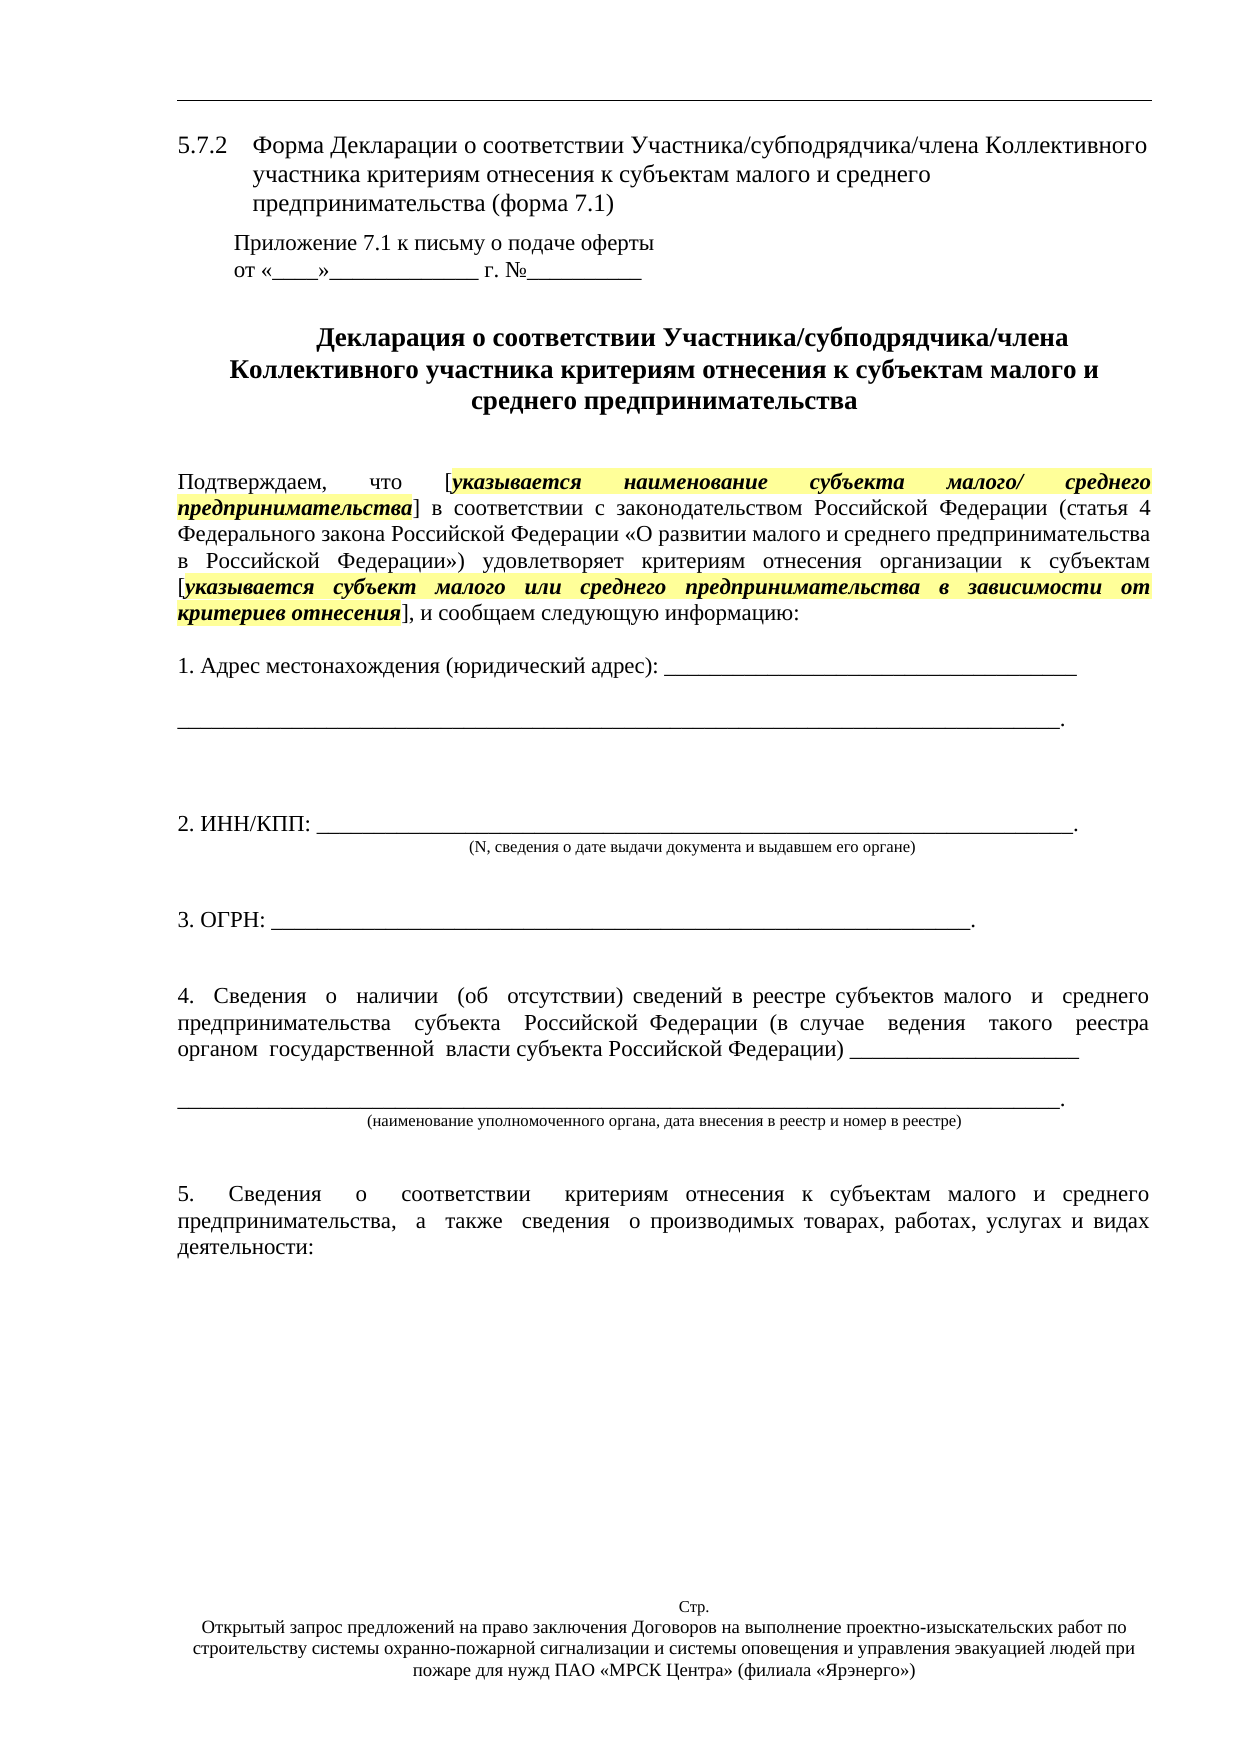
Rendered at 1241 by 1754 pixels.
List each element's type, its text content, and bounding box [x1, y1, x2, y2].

text Приложение 7.1 к письму о подаче оферты от «____»_____________ г. №__________ [233, 229, 1152, 282]
text 1. Адрес местонахождения (юридический адрес): ____________________________________ [177, 652, 1152, 678]
text 5. Сведения о соответствии критериям отнесения к субъектам малого и среднего предпринимательства, а также сведения о производимых товарах, работах, услугах и видах деятельности: [177, 1180, 1152, 1259]
text Подтверждаем, что [указывается наименование субъекта малого/ среднего предпринимательства] в соответствии с законодательством Российской Федерации (статья 4 Федерального закона Российской Федерации «О развитии малого и среднего предпринимательства в Российской Федерации») удовлетворяет критериям отнесения организации к субъектам [указывается субъект малого или среднего предпринимательства в зависимости от критериев отнесения], и сообщаем следующую информацию: [177, 468, 1152, 626]
text _____________________________________________________________________________. [177, 1085, 1152, 1111]
text Декларация о соответствии Участника/субподрядчика/члена Коллективного участника критериям отнесения к субъектам малого и среднего предпринимательства [177, 322, 1152, 415]
text (N, сведения о дате выдачи документа и выдавшем его органе) [177, 837, 1152, 856]
subtitle Форма Декларации о соответствии Участника/субподрядчика/члена Коллективного участника критериям отнесения к субъектам малого и среднего предпринимательства (форма 7.1) [177, 131, 1152, 217]
text 3. ОГРН: _____________________________________________________________. [177, 906, 1152, 932]
text (наименование уполномоченного органа, дата внесения в реестр и номер в реестре) [177, 1111, 1152, 1130]
text _____________________________________________________________________________. [177, 705, 1152, 731]
text 2. ИНН/КПП: __________________________________________________________________. [177, 810, 1152, 837]
text 4. Сведения о наличии (об отсутствии) сведений в реестре субъектов малого и среднего предпринимательства субъекта Российской Федерации (в случае ведения такого реестра органом государственной власти субъекта Российской Федерации) ____________________ [177, 982, 1152, 1061]
